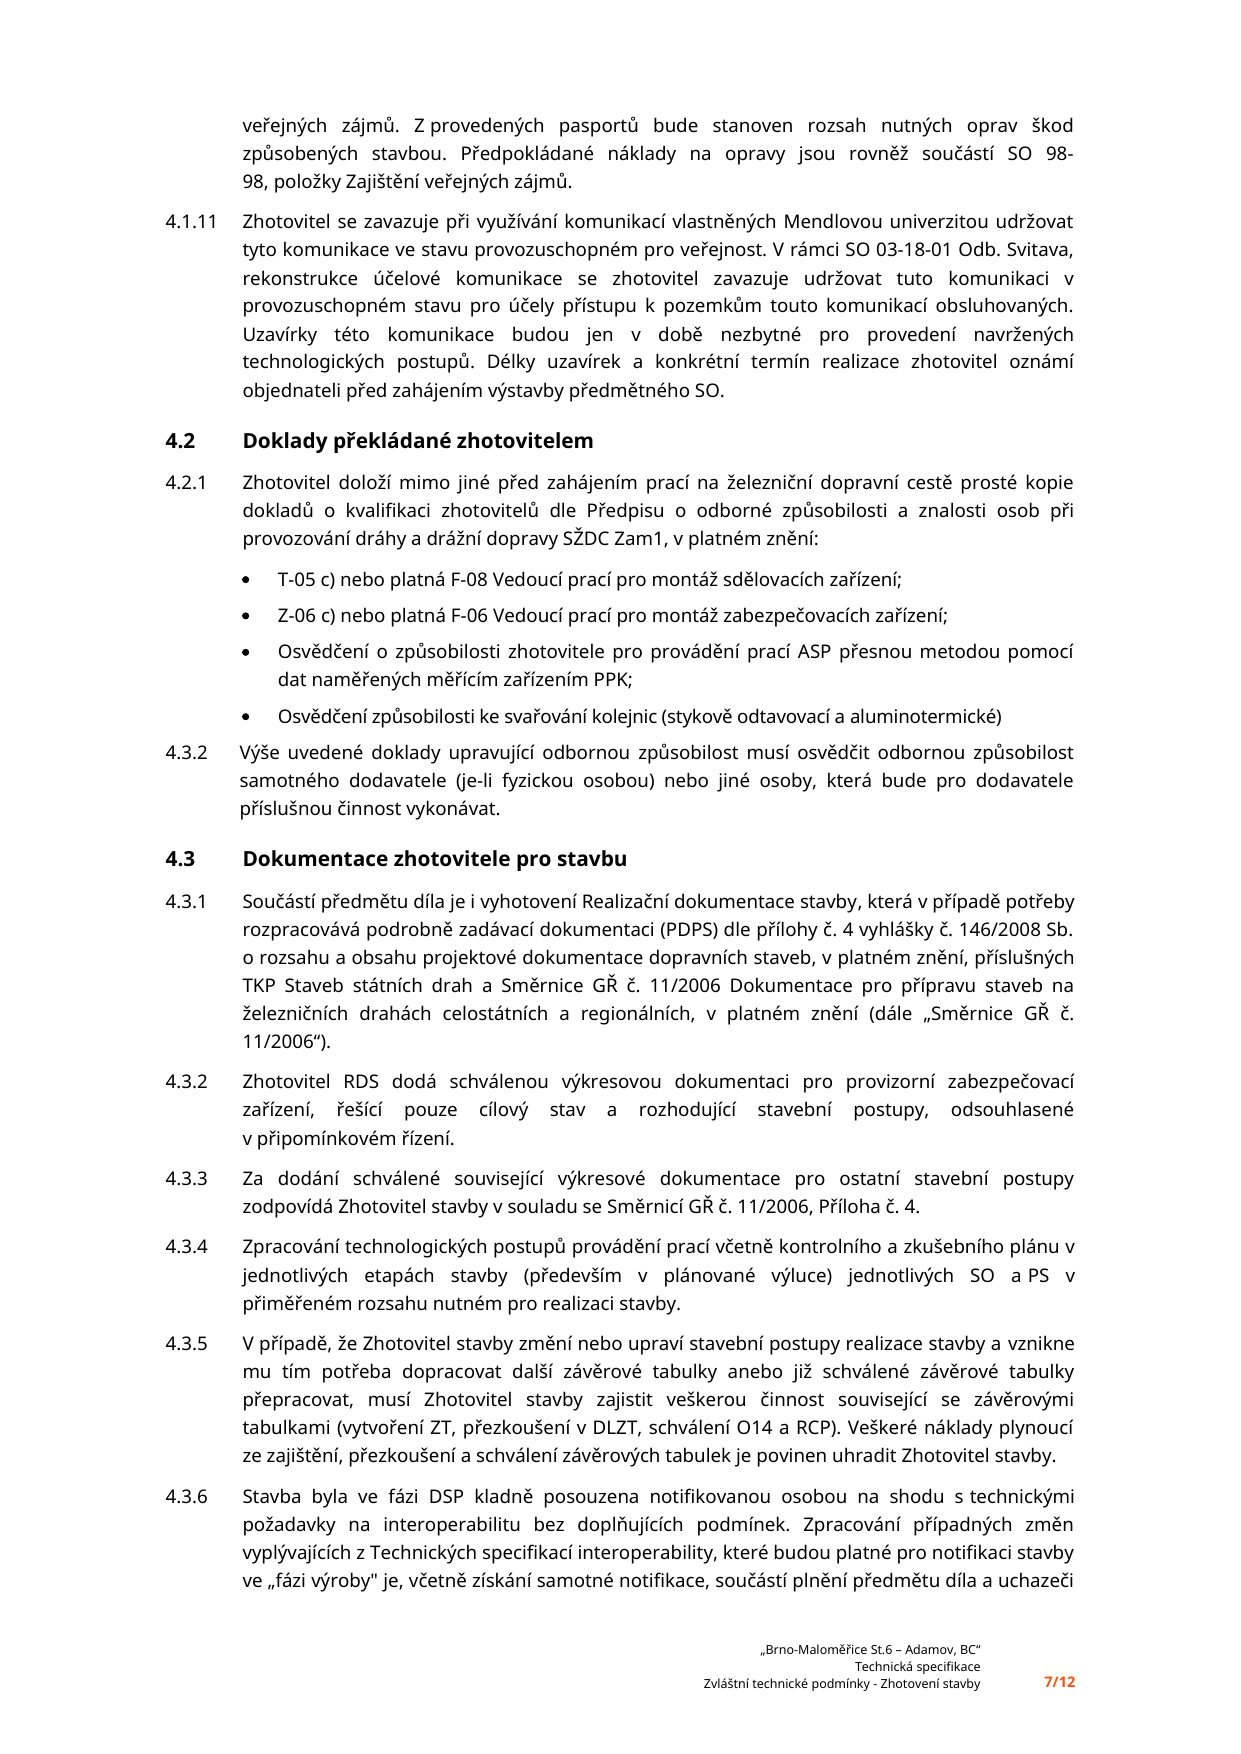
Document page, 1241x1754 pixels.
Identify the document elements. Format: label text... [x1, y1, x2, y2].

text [165, 1483, 1075, 1593]
list Zhotovitel doloží mimo jiné před zahájením prací na železniční dopravní cestě prosté kopie dokladů o kvalifikaci zhotovitelů dle Předpisu o odborné způsobilosti a znalosti osob při provozování dráhy a drážní dopravy SŽDC Zam1, v platném znění: [165, 469, 1075, 551]
text T-05 c) nebo platná F-08 Vedoucí prací pro montáž sdělovacích zařízení; [242, 566, 1075, 592]
list 4.3.2 Výše uvedené doklady upravující odbornou způsobilost musí osvědčit odbornou způsobilost samotného dodavatele (je-li fyzickou osobou) nebo jiné osoby, která bude pro dodavatele příslušnou činnost vykonávat. [165, 739, 1075, 821]
text Zhotovitel se zavazuje při využívání komunikací vlastněných Mendlovou univerzitou udržovat tyto komunikace ve stavu provozuschopném pro veřejnost. V rámci SO 03-18-01 Odb. Svitava, rekonstrukce účelové komunikace se zhotovitel zavazuje udržovat tuto komunikaci v provozuschopném stavu pro účely přístupu k pozemkům touto komunikací obsluhovaných. Uzavírky této komunikace budou jen v době nezbytné pro provedení navržených technologických postupů. Délky uzavírek a konkrétní termín realizace zhotovitel oznámí objednateli před zahájením výstavby předmětného SO. [165, 209, 1075, 402]
list Zpracování technologických postupů provádění prací včetně kontrolního a zkušebního plánu v jednotlivých etapách stavby (především v plánované výluce) jednotlivých SO a PS v přiměřeném rozsahu nutném pro realizaci stavby. [165, 1234, 1075, 1315]
list V případě, že Zhotovitel stavby změní nebo upraví stavební postupy realizace stavby a vznikne mu tím potřeba dopracovat další závěrové tabulky anebo již schválené závěrové tabulky přepracovat, musí Zhotovitel stavby zajistit veškerou činnost související se závěrovými tabulkami (vytvoření ZT, přezkoušení v DLZT, schválení O14 a RCP). Veškeré náklady plynoucí ze zajištění, přezkoušení a schválení závěrových tabulek je povinen uhradit Zhotovitel stavby. [165, 1330, 1075, 1468]
list Dokumentace zhotovitele pro stavbu [165, 844, 1075, 873]
list Zhotovitel RDS dodá schválenou výkresovou dokumentaci pro provizorní zabezpečovací zařízení, řešící pouze cílový stav a rozhodující stavební postupy, odsouhlasené v připomínkovém řízení. [165, 1069, 1075, 1150]
text Osvědčení o způsobilosti zhotovitele pro provádění prací ASP přesnou metodou pomocí dat naměřených měřícím zařízením PPK; [242, 639, 1075, 692]
list Za dodání schválené související výkresové dokumentace pro ostatní stavební postupy zodpovídá Zhotovitel stavby v souladu se Směrnicí GŘ č. 11/2006, Příloha č. 4. [165, 1165, 1075, 1219]
text Osvědčení způsobilosti ke svařování kolejnic (stykově odtavovací a aluminotermické) [242, 703, 1075, 729]
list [165, 112, 1075, 194]
text Z-06 c) nebo platná F-06 Vedoucí prací pro montáž zabezpečovacích zařízení; [242, 602, 1075, 628]
list Součástí předmětu díla je i vyhotovení Realizační dokumentace stavby, která v případě potřeby rozpracovává podrobně zadávací dokumentaci (PDPS) dle přílohy č. 4 vyhlášky č. 146/2008 Sb. o rozsahu a obsahu projektové dokumentace dopravních staveb, v platném znění, příslušných TKP Staveb státních drah a Směrnice GŘ č. 11/2006 Dokumentace pro přípravu staveb na železničních drahách celostátních a regionálních, v platném znění (dále „Směrnice GŘ č. 11/2006“). [165, 888, 1075, 1054]
list Doklady překládané zhotovitelem [165, 426, 1075, 454]
